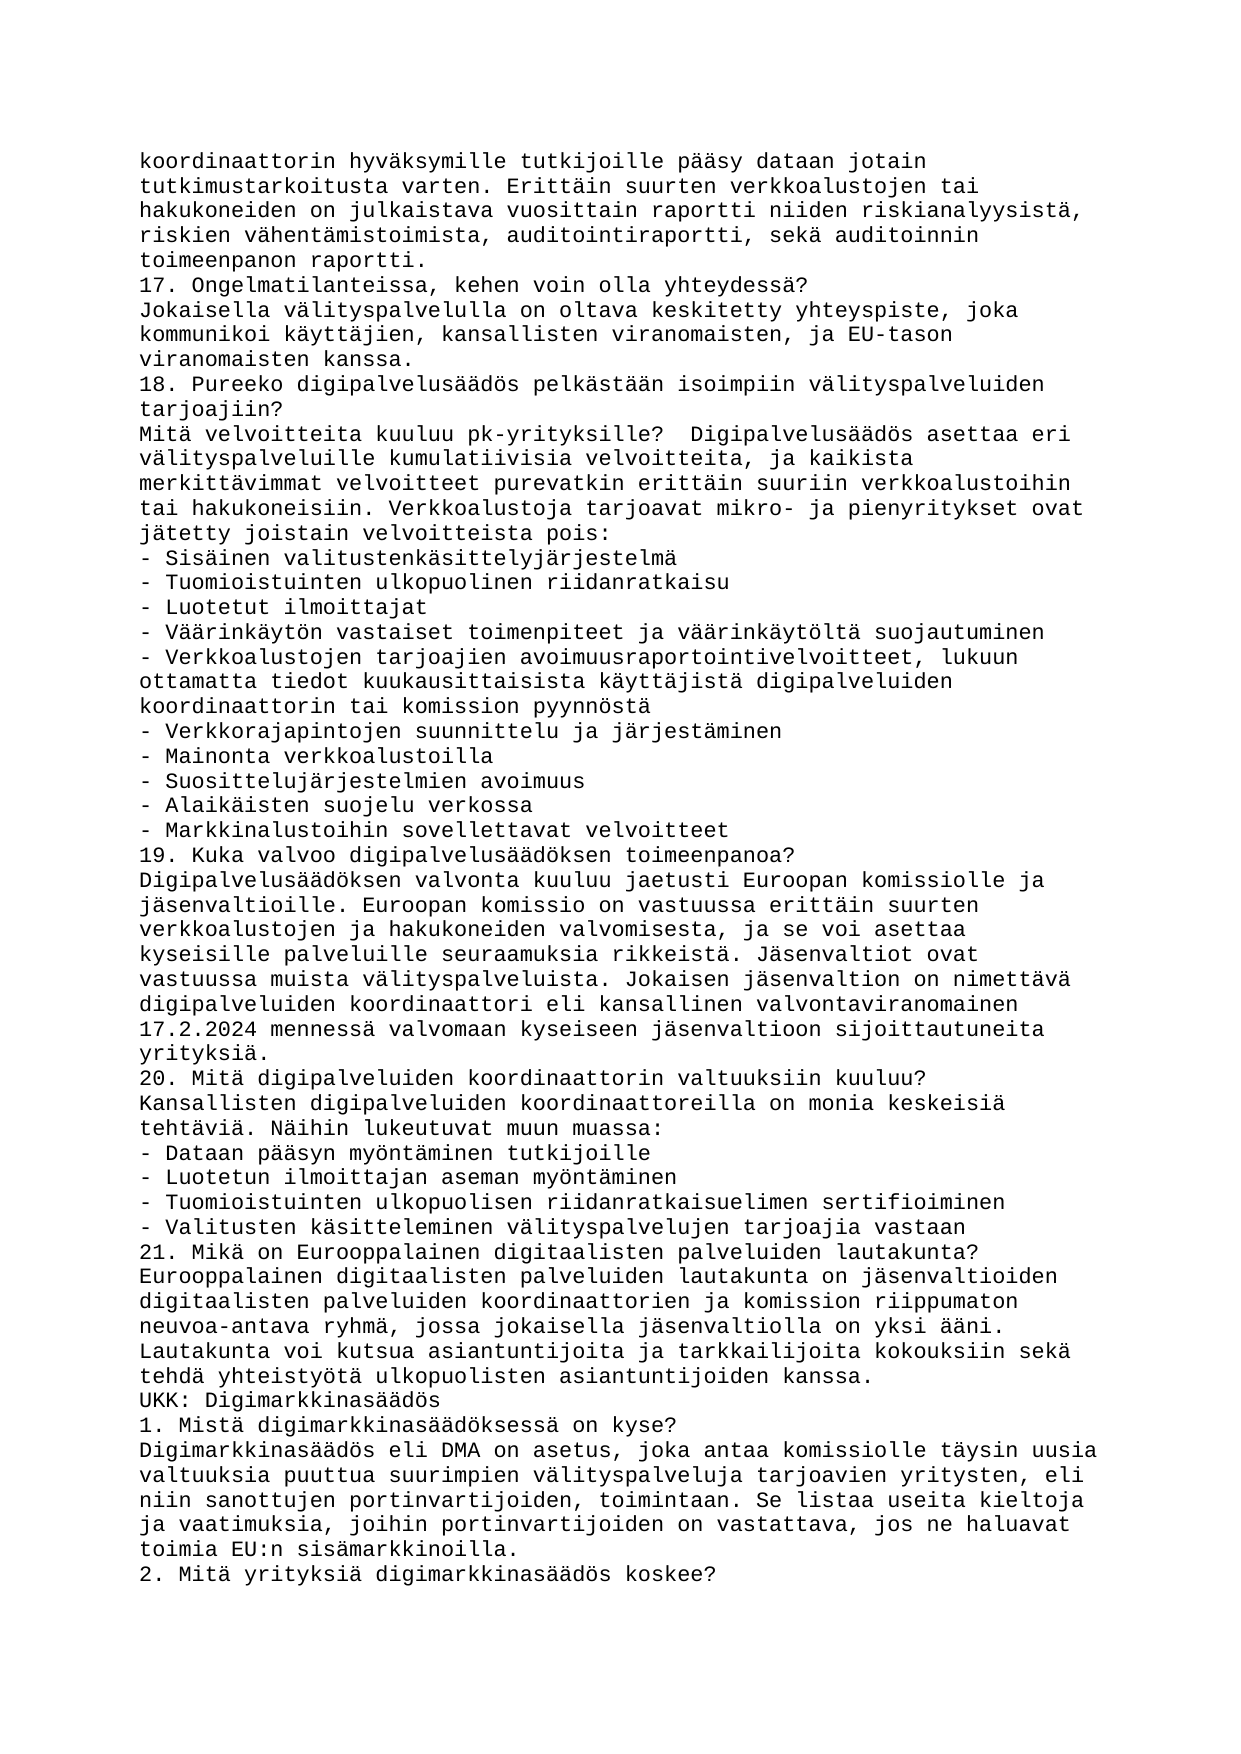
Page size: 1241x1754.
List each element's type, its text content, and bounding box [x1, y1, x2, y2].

text - Väärinkäytön vastaiset toimenpiteet ja väärinkäytöltä suojautuminen [139, 621, 1101, 646]
text - Tuomioistuinten ulkopuolinen riidanratkaisu [139, 571, 1101, 596]
text - Verkkoalustojen tarjoajien avoimuusraportointivelvoitteet, lukuun ottamatta tiedot kuukausittaisista käyttäjistä digipalveluiden koordinaattorin tai komission pyynnöstä [139, 646, 1101, 720]
text 18. Pureeko digipalvelusäädös pelkästään isoimpiin välityspalveluiden tarjoajiin? [139, 373, 1101, 423]
text - Dataan pääsyn myöntäminen tutkijoille [139, 1142, 1101, 1166]
text UKK: Digimarkkinasäädös [139, 1389, 1101, 1414]
text - Verkkorajapintojen suunnittelu ja järjestäminen [139, 720, 1101, 745]
text 1. Mistä digimarkkinasäädöksessä on kyse? [139, 1414, 1101, 1439]
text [139, 150, 1101, 274]
text - Valitusten käsitteleminen välityspalvelujen tarjoajia vastaan [139, 1216, 1101, 1241]
text - Suosittelujärjestelmien avoimuus [139, 770, 1101, 794]
text Mitä velvoitteita kuuluu pk-yrityksille? Digipalvelusäädös asettaa eri välityspalveluille kumulatiivisia velvoitteita, ja kaikista merkittävimmat velvoitteet purevatkin erittäin suuriin verkkoalustoihin tai hakukoneisiin. Verkkoalustoja tarjoavat mikro- ja pienyritykset ovat jätetty joistain velvoitteista pois: [139, 423, 1101, 547]
text - Tuomioistuinten ulkopuolisen riidanratkaisuelimen sertifioiminen [139, 1191, 1101, 1216]
text - Luotetut ilmoittajat [139, 596, 1101, 621]
text - Sisäinen valitustenkäsittelyjärjestelmä [139, 547, 1101, 571]
text 21. Mikä on Eurooppalainen digitaalisten palveluiden lautakunta? [139, 1241, 1101, 1266]
text Kansallisten digipalveluiden koordinaattoreilla on monia keskeisiä tehtäviä. Näihin lukeutuvat muun muassa: [139, 1092, 1101, 1142]
text Digipalvelusäädöksen valvonta kuuluu jaetusti Euroopan komissiolle ja jäsenvaltioille. Euroopan komissio on vastuussa erittäin suurten verkkoalustojen ja hakukoneiden valvomisesta, ja se voi asettaa kyseisille palveluille seuraamuksia rikkeistä. Jäsenvaltiot ovat vastuussa muista välityspalveluista. Jokaisen jäsenvaltion on nimettävä digipalveluiden koordinaattori eli kansallinen valvontaviranomainen 17.2.2024 mennessä valvomaan kyseiseen jäsenvaltioon sijoittautuneita yrityksiä. [139, 869, 1101, 1067]
text Jokaisella välityspalvelulla on oltava keskitetty yhteyspiste, joka kommunikoi käyttäjien, kansallisten viranomaisten, ja EU-tason viranomaisten kanssa. [139, 299, 1101, 373]
text - Alaikäisten suojelu verkossa [139, 794, 1101, 819]
text 2. Mitä yrityksiä digimarkkinasäädös koskee? [139, 1563, 1101, 1588]
text - Luotetun ilmoittajan aseman myöntäminen [139, 1166, 1101, 1191]
text Digimarkkinasäädös eli DMA on asetus, joka antaa komissiolle täysin uusia valtuuksia puuttua suurimpien välityspalveluja tarjoavien yritysten, eli niin sanottujen portinvartijoiden, toimintaan. Se listaa useita kieltoja ja vaatimuksia, joihin portinvartijoiden on vastattava, jos ne haluavat toimia EU:n sisämarkkinoilla. [139, 1439, 1101, 1563]
text - Mainonta verkkoalustoilla [139, 745, 1101, 770]
text Eurooppalainen digitaalisten palveluiden lautakunta on jäsenvaltioiden digitaalisten palveluiden koordinaattorien ja komission riippumaton neuvoa-antava ryhmä, jossa jokaisella jäsenvaltiolla on yksi ääni. Lautakunta voi kutsua asiantuntijoita ja tarkkailijoita kokouksiin sekä tehdä yhteistyötä ulkopuolisten asiantuntijoiden kanssa. [139, 1266, 1101, 1389]
text 17. Ongelmatilanteissa, kehen voin olla yhteydessä? [139, 274, 1101, 299]
text - Markkinalustoihin sovellettavat velvoitteet [139, 819, 1101, 844]
text 20. Mitä digipalveluiden koordinaattorin valtuuksiin kuuluu? [139, 1067, 1101, 1092]
text 19. Kuka valvoo digipalvelusäädöksen toimeenpanoa? [139, 844, 1101, 869]
